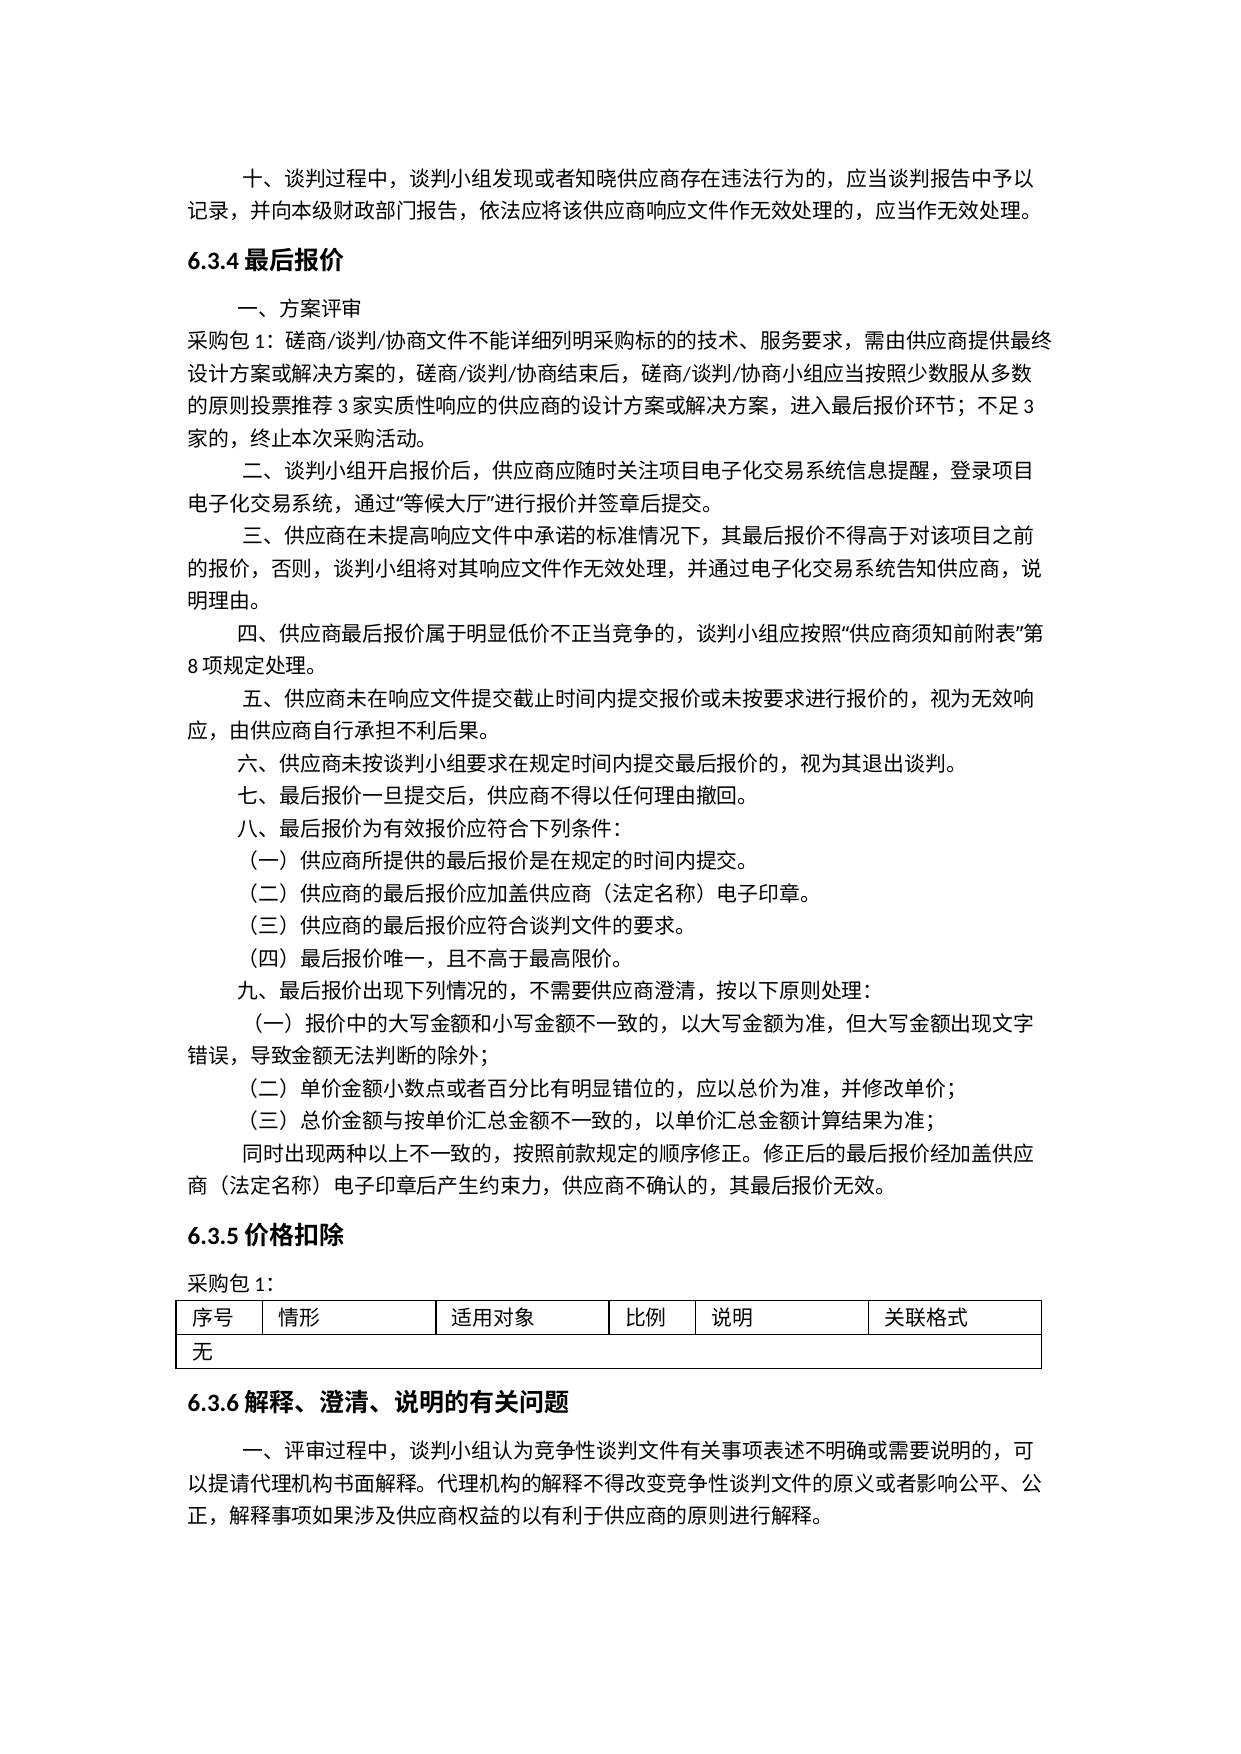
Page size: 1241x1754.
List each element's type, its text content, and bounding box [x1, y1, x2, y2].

text （三）供应商的最后报价应符合谈判文件的要求。 [187, 909, 1053, 942]
text 七、最后报价一旦提交后，供应商不得以任何理由撤回。 [187, 779, 1053, 812]
text （二）供应商的最后报价应加盖供应商（法定名称）电子印章。 [187, 877, 1053, 909]
table_header 关联格式 [869, 1301, 1041, 1333]
text 采购包1：磋商/谈判/协商文件不能详细列明采购标的的技术、服务要求，需由供应商提供最终设计方案或解决方案的，磋商/谈判/协商结束后，磋商/谈判/协商小组应当按照少数服从多数的原则投票推荐3家实质性响应的供应商的设计方案或解决方案，进入最后报价环节；不足3家的，终止本次采购活动。 [187, 324, 1053, 454]
text 6.3.4最后报价 [187, 227, 1053, 292]
text 一、方案评审 [187, 292, 1053, 324]
text 三、供应商在未提高响应文件中承诺的标准情况下，其最后报价不得高于对该项目之前的报价，否则，谈判小组将对其响应文件作无效处理，并通过电子化交易系统告知供应商，说明理由。 [187, 519, 1053, 617]
text （一）供应商所提供的最后报价是在规定的时间内提交。 [187, 844, 1053, 877]
text （二）单价金额小数点或者百分比有明显错位的，应以总价为准，并修改单价； [187, 1072, 1053, 1104]
table_header 情形 [263, 1301, 435, 1333]
text 十、谈判过程中，谈判小组发现或者知晓供应商存在违法行为的，应当谈判报告中予以记录，并向本级财政部门报告，依法应将该供应商响应文件作无效处理的，应当作无效处理。 [187, 162, 1053, 227]
text 采购包1： [187, 1267, 1053, 1299]
text 二、谈判小组开启报价后，供应商应随时关注项目电子化交易系统信息提醒，登录项目电子化交易系统，通过“等候大厅”进行报价并签章后提交。 [187, 454, 1053, 519]
text （四）最后报价唯一，且不高于最高限价。 [187, 942, 1053, 974]
text 同时出现两种以上不一致的，按照前款规定的顺序修正。修正后的最后报价经加盖供应商（法定名称）电子印章后产生约束力，供应商不确认的，其最后报价无效。 [187, 1137, 1053, 1202]
table_header 比例 [610, 1301, 695, 1333]
table_header 说明 [696, 1301, 868, 1333]
text （一）报价中的大写金额和小写金额不一致的，以大写金额为准，但大写金额出现文字错误，导致金额无法判断的除外； [187, 1007, 1053, 1072]
text 六、供应商未按谈判小组要求在规定时间内提交最后报价的，视为其退出谈判。 [187, 747, 1053, 779]
table_header 适用对象 [437, 1301, 608, 1333]
text （三）总价金额与按单价汇总金额不一致的，以单价汇总金额计算结果为准； [187, 1104, 1053, 1137]
table_cell 无 [177, 1335, 1041, 1368]
text 6.3.5价格扣除 [187, 1202, 1053, 1267]
table_header 序号 [177, 1301, 262, 1333]
text 九、最后报价出现下列情况的，不需要供应商澄清，按以下原则处理： [187, 974, 1053, 1007]
text 一、评审过程中，谈判小组认为竞争性谈判文件有关事项表述不明确或需要说明的，可以提请代理机构书面解释。代理机构的解释不得改变竞争性谈判文件的原义或者影响公平、公正，解释事项如果涉及供应商权益的以有利于供应商的原则进行解释。 [187, 1434, 1053, 1532]
text 6.3.6解释、澄清、说明的有关问题 [187, 1369, 1053, 1434]
text 八、最后报价为有效报价应符合下列条件： [187, 812, 1053, 844]
text 四、供应商最后报价属于明显低价不正当竞争的，谈判小组应按照“供应商须知前附表”第8项规定处理。 [187, 617, 1053, 682]
text 五、供应商未在响应文件提交截止时间内提交报价或未按要求进行报价的，视为无效响应，由供应商自行承担不利后果。 [187, 682, 1053, 747]
